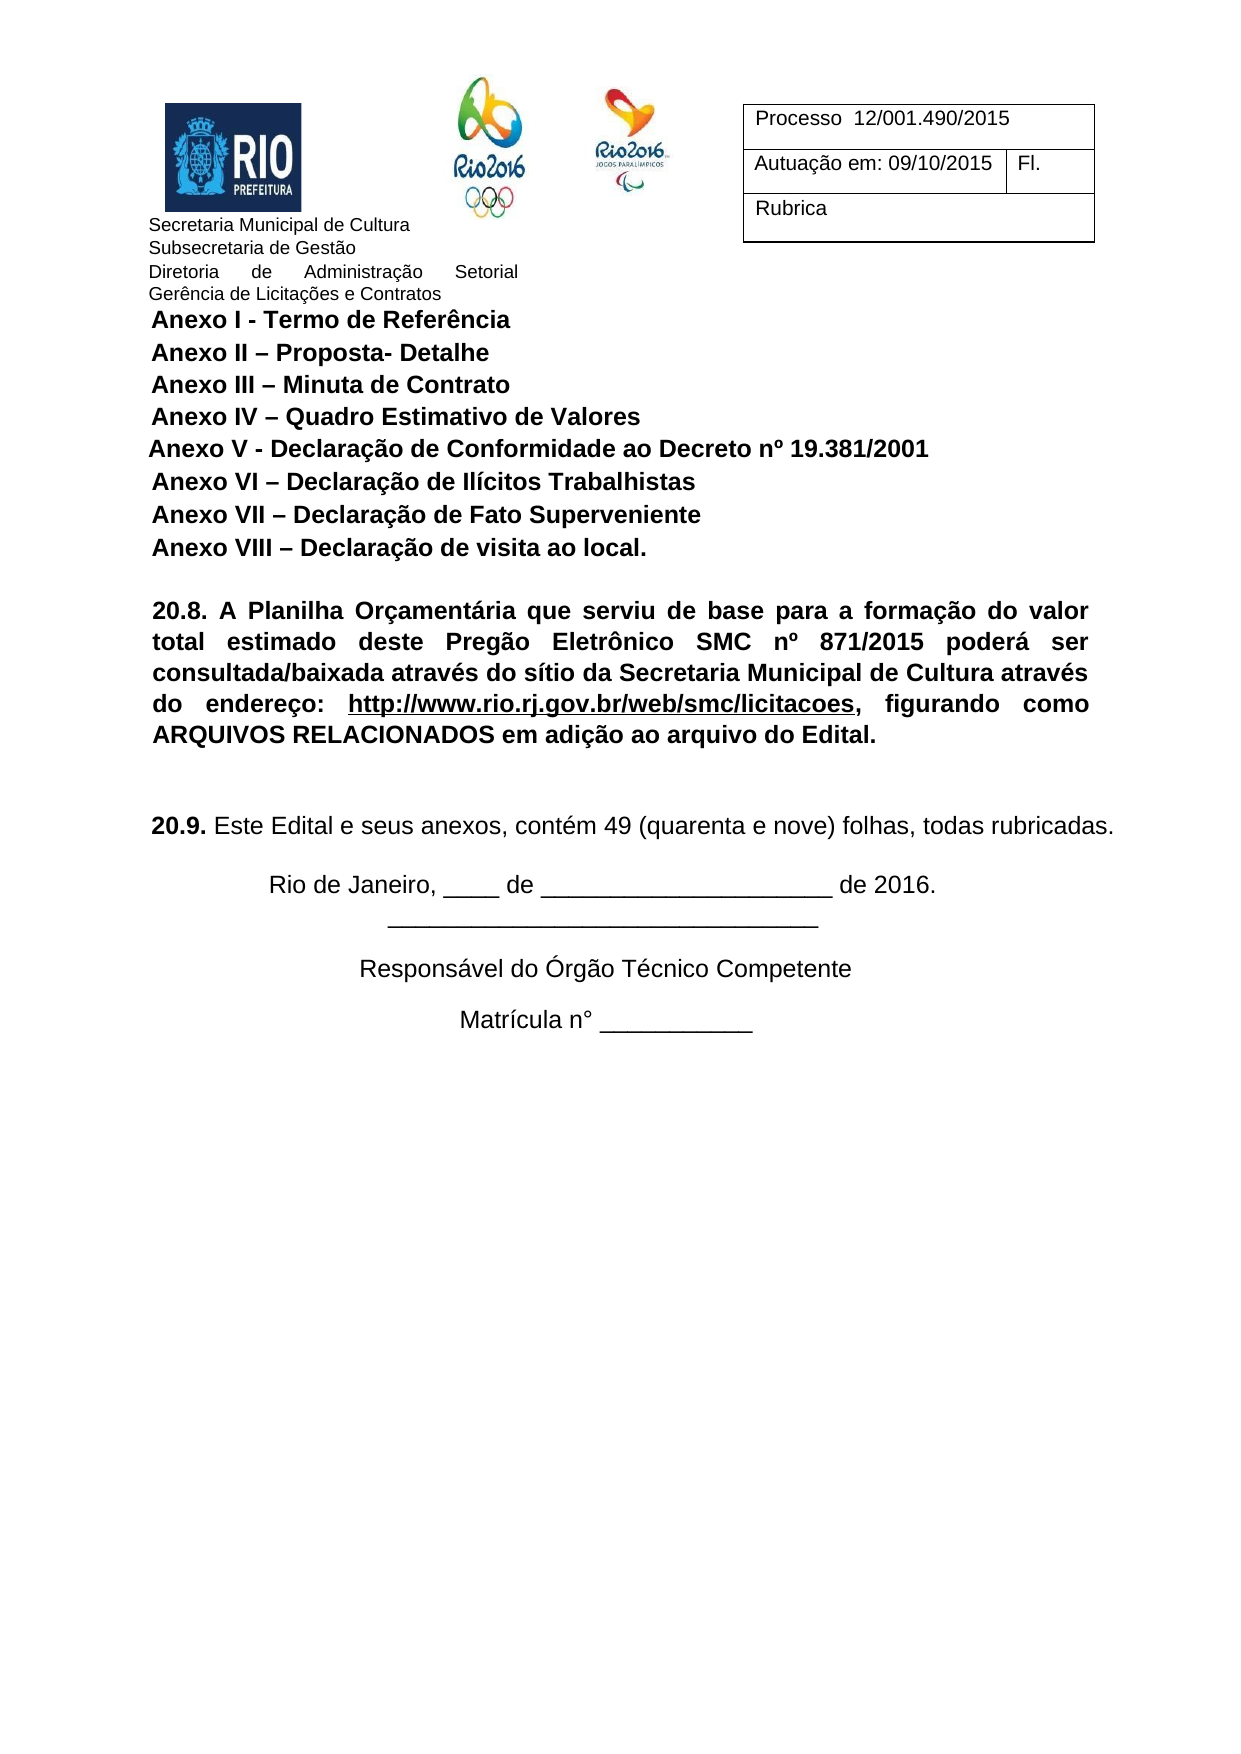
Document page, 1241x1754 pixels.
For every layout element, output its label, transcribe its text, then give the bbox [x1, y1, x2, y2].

picture [165, 103, 302, 212]
picture [420, 74, 566, 235]
text Matrícula n° ___________ [164, 1004, 1048, 1033]
subtitle Anexo IV – Quadro Estimativo de Valores [151, 402, 1068, 430]
subtitle Anexo I - Termo de Referência [151, 305, 1068, 334]
text 20.8. A Planilha Orçamentária que serviu de base para a formação do valor total estimado deste Pregão Eletrônico SMC nº 871/2015 poderá ser consultada/baixada através do sítio da Secretaria Municipal de Cultura através do endereço: http://www.rio.rj.gov.br/web/smc/licitacoes, figurando como ARQUIVOS RELACIONADOS em adição ao arquivo do Edital. [152, 596, 1090, 749]
picture [583, 74, 676, 206]
text Anexo V - Declaração de Conformidade ao Decreto nº 19.381/2001 [148, 434, 1161, 462]
text Responsável do Órgão Técnico Competente [164, 954, 1047, 983]
text Anexo VII – Declaração de Fato Superveniente [151, 500, 881, 528]
subtitle Anexo III – Minuta de Contrato [151, 369, 1068, 398]
text Anexo VI – Declaração de Ilícitos Trabalhistas [151, 467, 881, 496]
text Anexo VIII – Declaração de visita ao local. [151, 533, 881, 562]
text 20.9. Este Edital e seus anexos, contém 49 (quarenta e nove) folhas, todas rubricadas. [151, 811, 1151, 839]
text Rio de Janeiro, ____ de _____________________ de 2016. _______________________________ [164, 870, 1042, 929]
subtitle Anexo II – Proposta- Detalhe [151, 337, 1068, 366]
